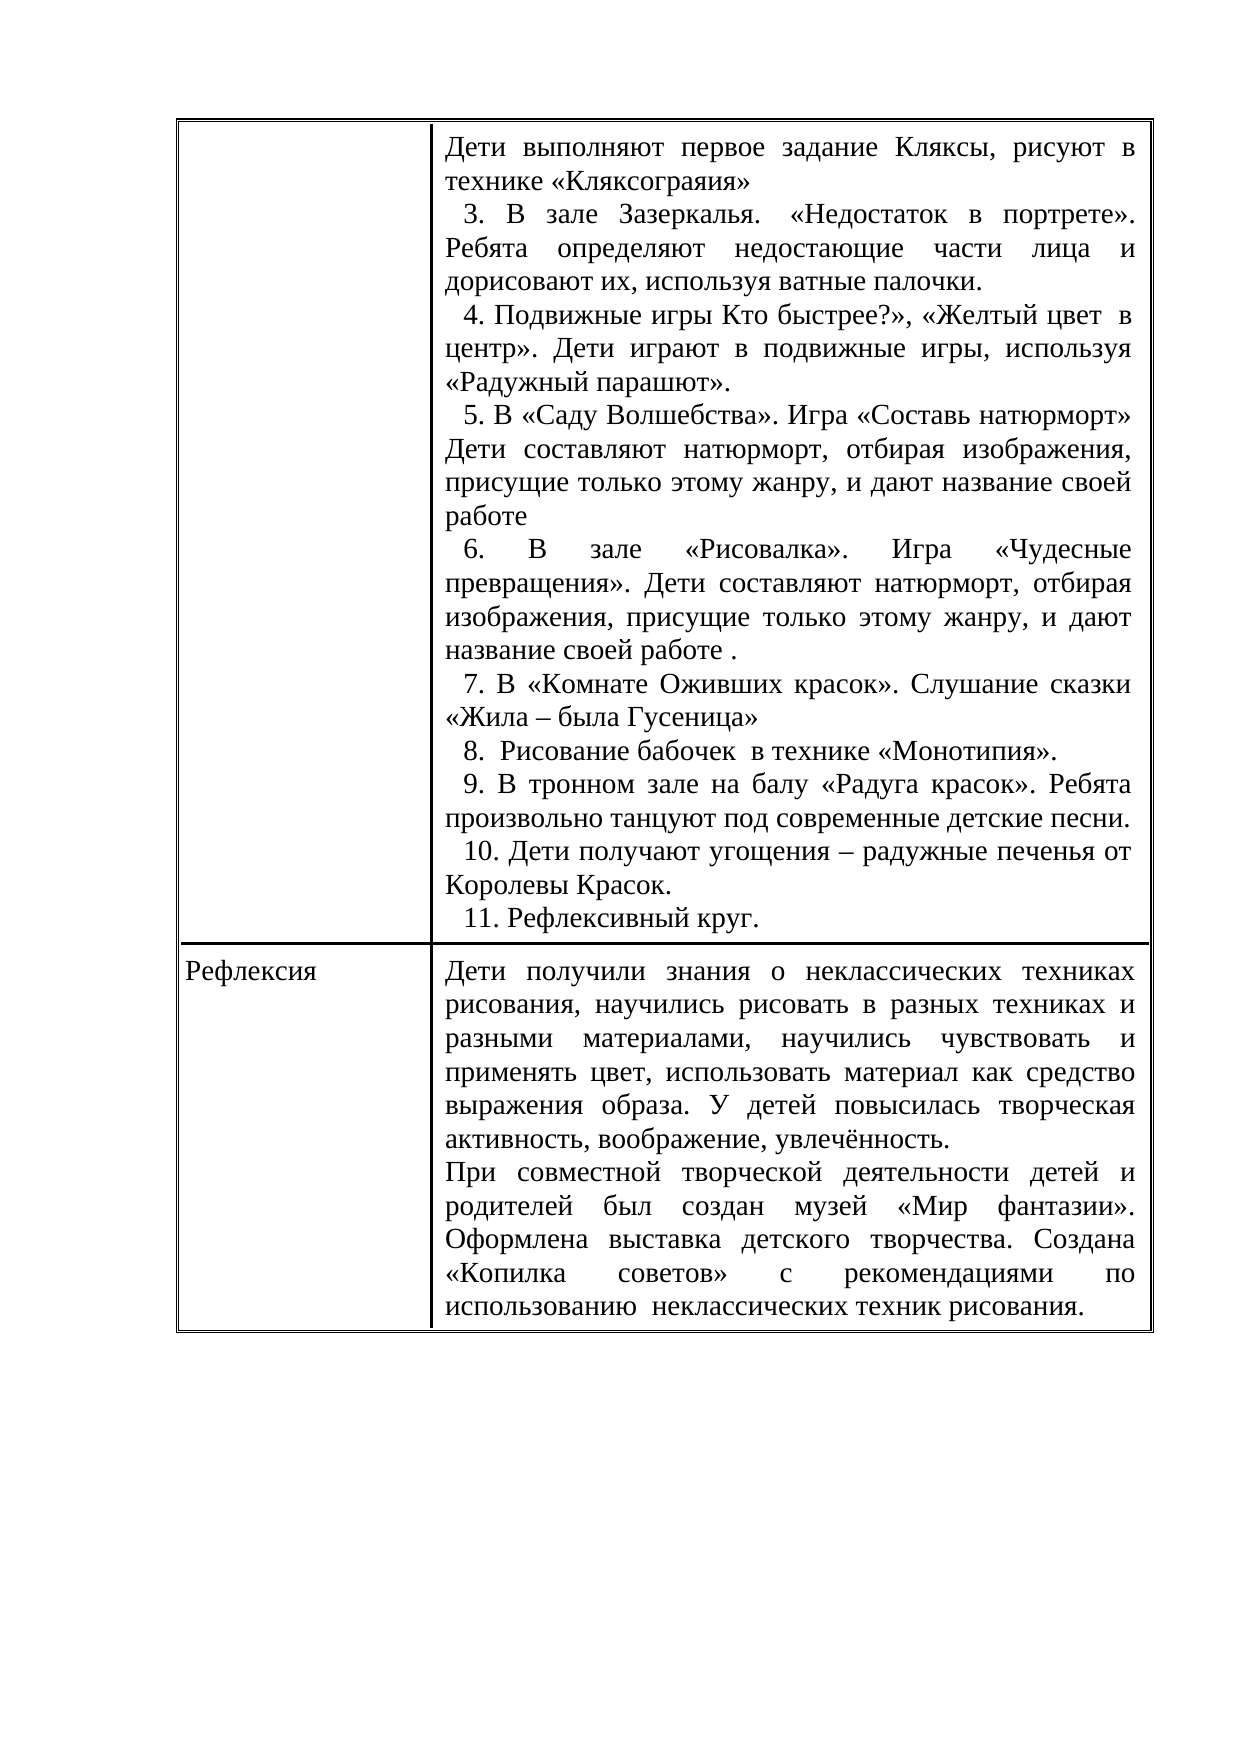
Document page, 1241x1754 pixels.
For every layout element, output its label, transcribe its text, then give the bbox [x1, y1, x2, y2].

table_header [431, 122, 1150, 942]
table_cell Дети получили знания о неклассических техниках рисования, научились рисовать в разных техниках и разными материалами, научились чувствовать и применять цвет, использовать материал как средство выражения образа. У детей повысилась творческая активность, воображение, увлечённость. При совместной творческой деятельности детей и родителей был создан музей «Мир фантазии». Оформлена выставка детского творчества. Создана «Копилка советов» с рекомендациями по использованию неклассических техник рисования. [431, 942, 1150, 1330]
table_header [179, 122, 431, 942]
table_cell Рефлексия [179, 942, 431, 1330]
